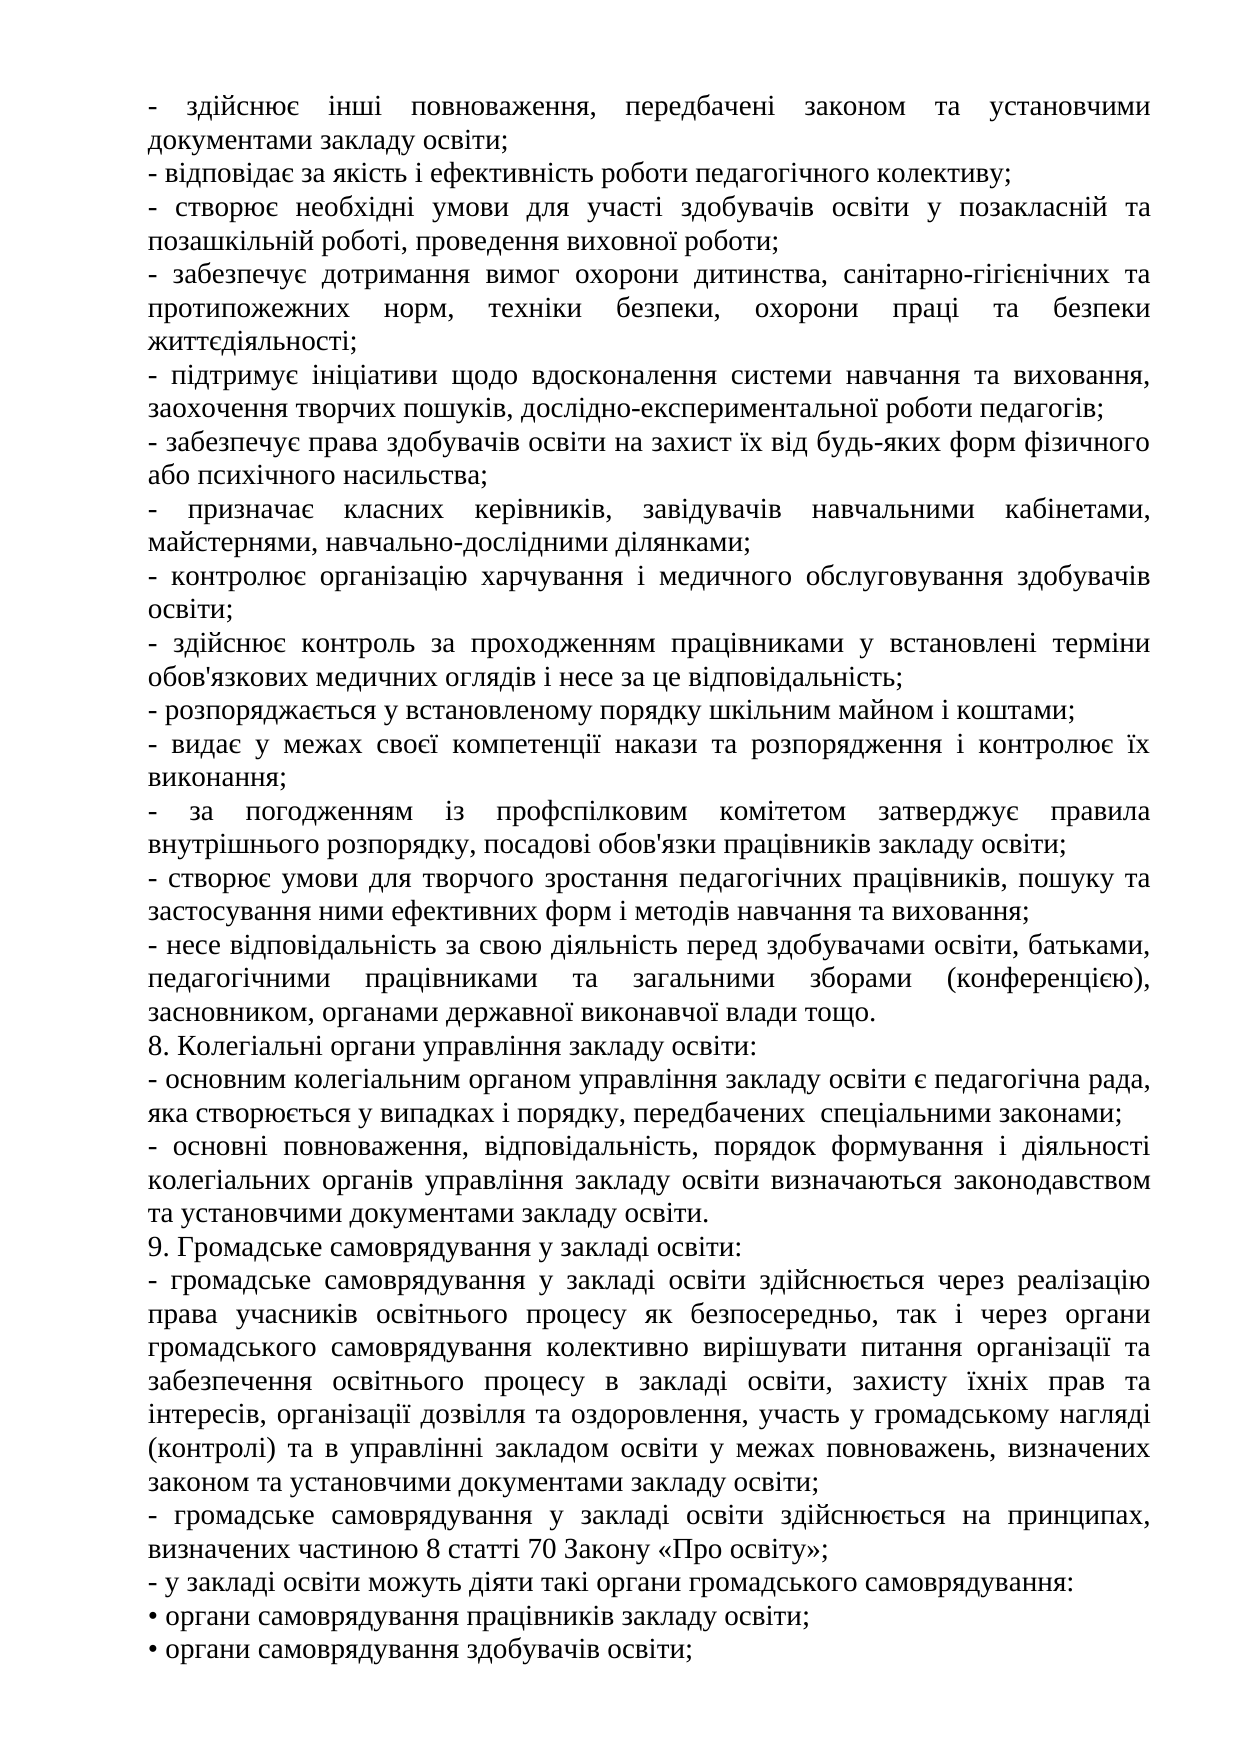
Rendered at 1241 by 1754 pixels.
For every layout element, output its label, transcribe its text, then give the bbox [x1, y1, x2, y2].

text - створює необхідні умови для участі здобувачів освіти у позакласній та позашкільній роботі, проведення виховної роботи; [148, 189, 1152, 256]
text 8. Колегіальні органи управління закладу освіти: [148, 1028, 1152, 1061]
text - основні повноваження, відповідальність, порядок формування і діяльності колегіальних органів управління закладу освіти визначаються законодавством та установчими документами закладу освіти. [148, 1128, 1152, 1229]
text - за погодженням із профспілковим комітетом затверджує правила внутрішнього розпорядку, посадові обов'язки працівників закладу освіти; [148, 793, 1152, 860]
text - призначає класних керівників, завідувачів навчальними кабінетами, майстернями, навчально-дослідними ділянками; [148, 491, 1152, 558]
text • органи самоврядування працівників закладу освіти; [148, 1598, 1152, 1631]
text - основним колегіальним органом управління закладу освіти є педагогічна рада, яка створюється у випадках і порядку, передбачених спеціальними законами; [148, 1061, 1152, 1128]
text - забезпечує права здобувачів освіти на захист їх від будь-яких форм фізичного або психічного насильства; [148, 424, 1152, 491]
text - видає у межах своєї компетенції накази та розпорядження і контролює їх виконання; [148, 726, 1152, 793]
text - розпоряджається у встановленому порядку шкільним майном і коштами; [148, 692, 1152, 726]
text - громадське самоврядування у закладі освіти здійснюється на принципах, визначених частиною 8 статті 70 Закону «Про освіту»; [148, 1497, 1152, 1564]
text - несе відповідальність за свою діяльність перед здобувачами освіти, батьками, педагогічними працівниками та загальними зборами (конференцією), засновником, органами державної виконавчої влади тощо. [148, 927, 1152, 1028]
text - у закладі освіти можуть діяти такі органи громадського самоврядування: [148, 1564, 1152, 1598]
text - здійснює інші повноваження, передбачені законом та установчими документами закладу освіти; [148, 88, 1152, 156]
text - контролює організацію харчування і медичного обслуговування здобувачів освіти; [148, 558, 1152, 625]
text 9. Громадське самоврядування у закладі освіти: [148, 1229, 1152, 1262]
text - створює умови для творчого зростання педагогічних працівників, пошуку та застосування ними ефективних форм і методів навчання та виховання; [148, 860, 1152, 927]
text • органи самоврядування здобувачів освіти; [148, 1631, 1152, 1665]
text - забезпечує дотримання вимог охорони дитинства, санітарно-гігієнічних та протипожежних норм, техніки безпеки, охорони праці та безпеки життєдіяльності; [148, 256, 1152, 357]
text - здійснює контроль за проходженням працівниками у встановлені терміни обов'язкових медичних оглядів і несе за це відповідальність; [148, 625, 1152, 692]
text - підтримує ініціативи щодо вдосконалення системи навчання та виховання, заохочення творчих пошуків, дослідно-експериментальної роботи педагогів; [148, 357, 1152, 424]
text - громадське самоврядування у закладі освіти здійснюється через реалізацію права учасників освітнього процесу як безпосередньо, так і через органи громадського самоврядування колективно вирішувати питання організації та забезпечення освітнього процесу в закладі освіти, захисту їхніх прав та інтересів, організації дозвілля та оздоровлення, участь у громадському нагляді (контролі) та в управлінні закладом освіти у межах повноважень, визначених законом та установчими документами закладу освіти; [148, 1262, 1152, 1497]
text - відповідає за якість і ефективність роботи педагогічного колективу; [148, 156, 1152, 189]
